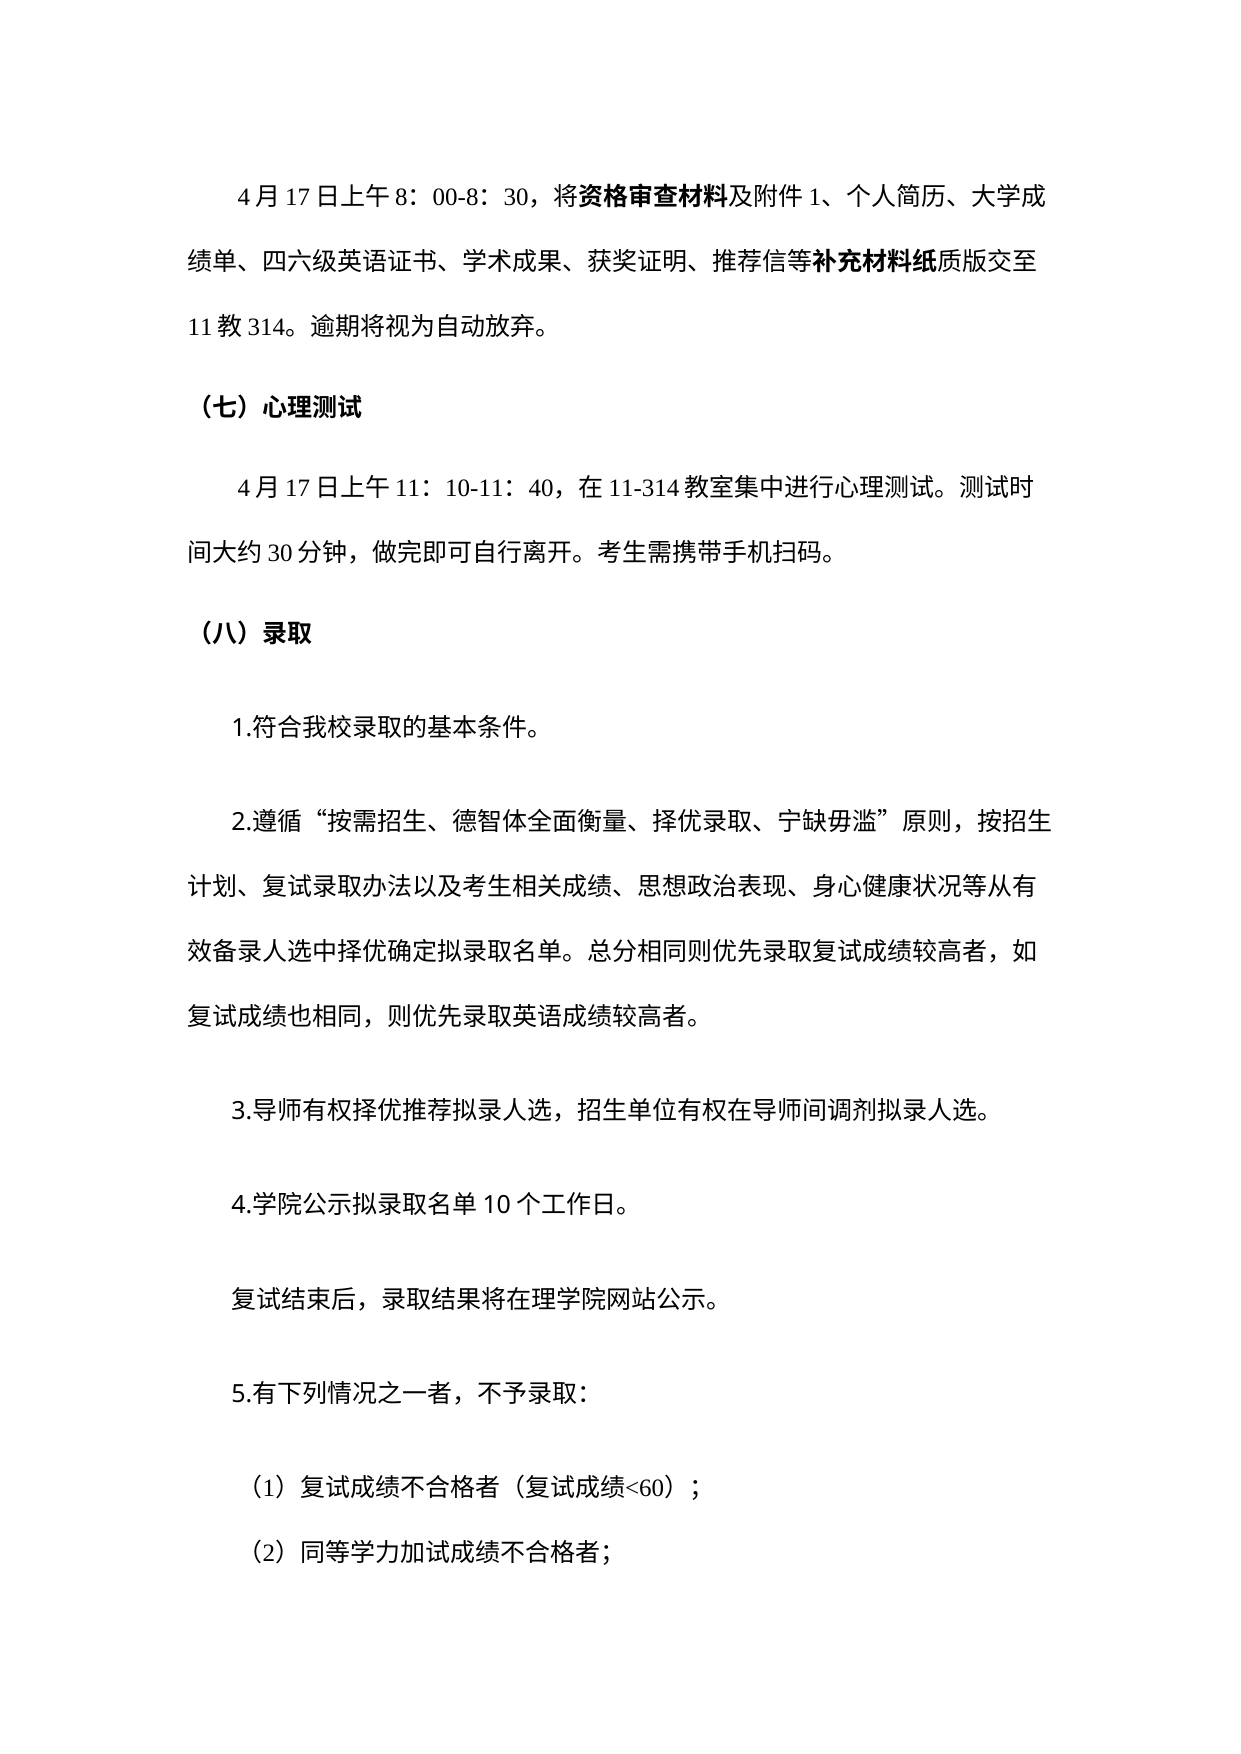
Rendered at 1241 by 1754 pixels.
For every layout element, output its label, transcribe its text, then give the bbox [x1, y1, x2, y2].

text 2.遵循“按需招生、德智体全面衡量、择优录取、宁缺毋滥”原则，按招生计划、复试录取办法以及考生相关成绩、思想政治表现、身心健康状况等从有效备录人选中择优确定拟录取名单。总分相同则优先录取复试成绩较高者，如复试成绩也相同，则优先录取英语成绩较高者。 [187, 787, 1053, 1047]
text 4月17日上午11：10-11：40，在11-314教室集中进行心理测试。测试时间大约30分钟，做完即可自行离开。考生需携带手机扫码。 [187, 453, 1053, 583]
text （1）复试成绩不合格者（复试成绩<60）； [187, 1453, 1053, 1518]
text 3.导师有权择优推荐拟录人选，招生单位有权在导师间调剂拟录人选。 [187, 1076, 1053, 1141]
text （七）心理测试 [187, 373, 1053, 438]
text 4.学院公示拟录取名单10个工作日。 [187, 1171, 1053, 1236]
text 4月17日上午8：00-8：30，将资格审查材料及附件1、个人简历、大学成绩单、四六级英语证书、学术成果、获奖证明、推荐信等补充材料纸质版交至11教314。逾期将视为自动放弃。 [187, 162, 1053, 357]
text （八）录取 [187, 599, 1053, 664]
text 复试结束后，录取结果将在理学院网站公示。 [187, 1265, 1053, 1330]
text （2）同等学力加试成绩不合格者； [187, 1518, 1053, 1583]
text 1.符合我校录取的基本条件。 [187, 693, 1053, 758]
text 5.有下列情况之一者，不予录取： [187, 1359, 1053, 1424]
